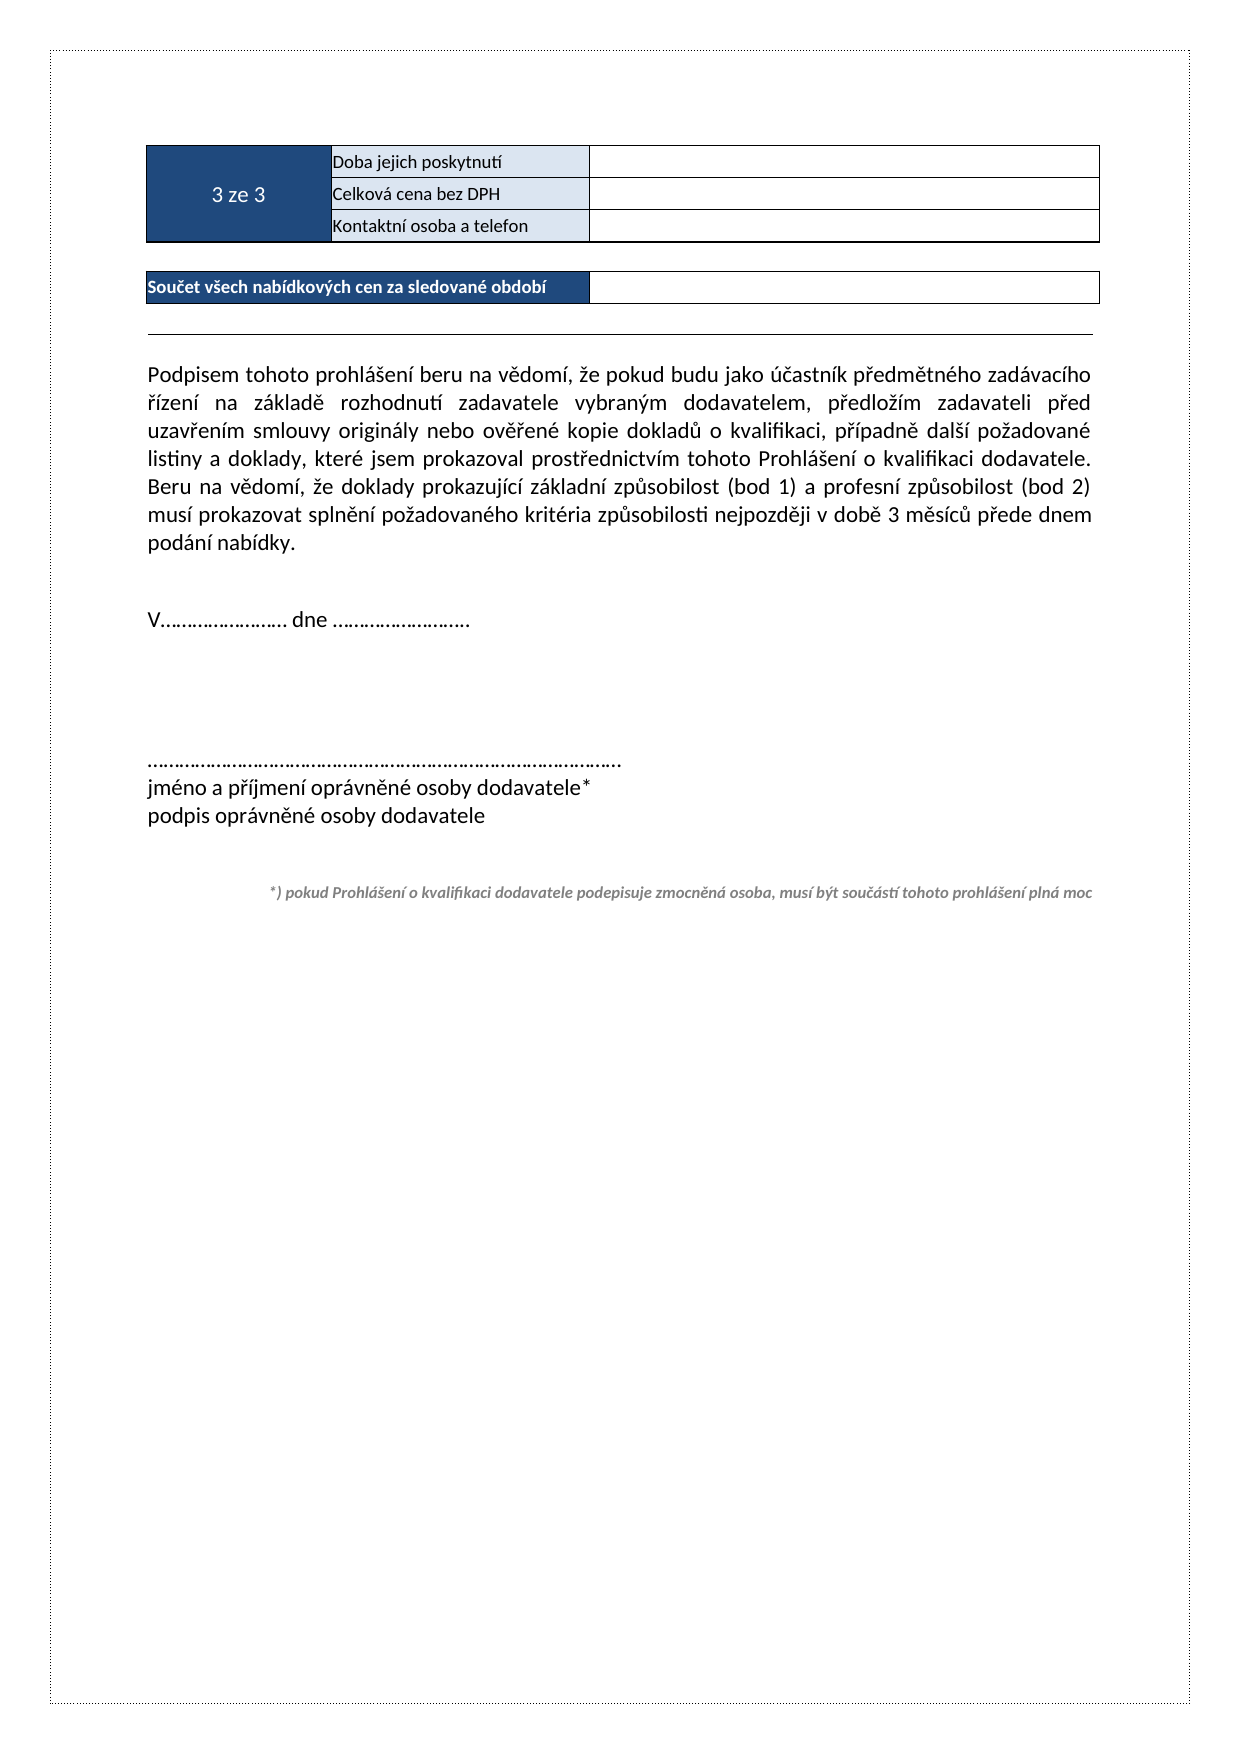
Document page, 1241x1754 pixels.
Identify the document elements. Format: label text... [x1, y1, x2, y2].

text V…………………… dne …………………….. [147, 605, 1093, 633]
table_cell Kontaktní osoba a telefon [332, 210, 589, 241]
table_cell [590, 146, 1099, 177]
table_cell Doba jejich poskytnutí [332, 146, 589, 177]
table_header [147, 146, 331, 241]
table_header Součet všech nabídkových cen za sledované období [147, 272, 589, 303]
table_cell [590, 210, 1099, 241]
table_cell Celková cena bez DPH [332, 178, 589, 209]
text podpis oprávněné osoby dodavatele [147, 801, 1093, 829]
text ……………………………………………………………………………… [147, 745, 1093, 773]
text Podpisem tohoto prohlášení beru na vědomí, že pokud budu jako účastník předmětného zadávacího řízení na základě rozhodnutí zadavatele vybraným dodavatelem, předložím zadavateli před uzavřením smlouvy originály nebo ověřené kopie dokladů o kvalifikaci, případně další požadované listiny a doklady, které jsem prokazoval prostřednictvím tohoto Prohlášení o kvalifikaci dodavatele. Beru na vědomí, že doklady prokazující základní způsobilost (bod 1) a profesní způsobilost (bod 2) musí prokazovat splnění požadovaného kritéria způsobilosti nejpozději v době 3 měsíců přede dnem podání nabídky. [147, 360, 1093, 556]
text jméno a příjmení oprávněné osoby dodavatele* [147, 773, 1093, 801]
table_cell [590, 178, 1099, 209]
text *) pokud Prohlášení o kvalifikaci dodavatele podepisuje zmocněná osoba, musí být součástí tohoto prohlášení plná moc [147, 882, 1093, 902]
table_header [590, 272, 1099, 303]
